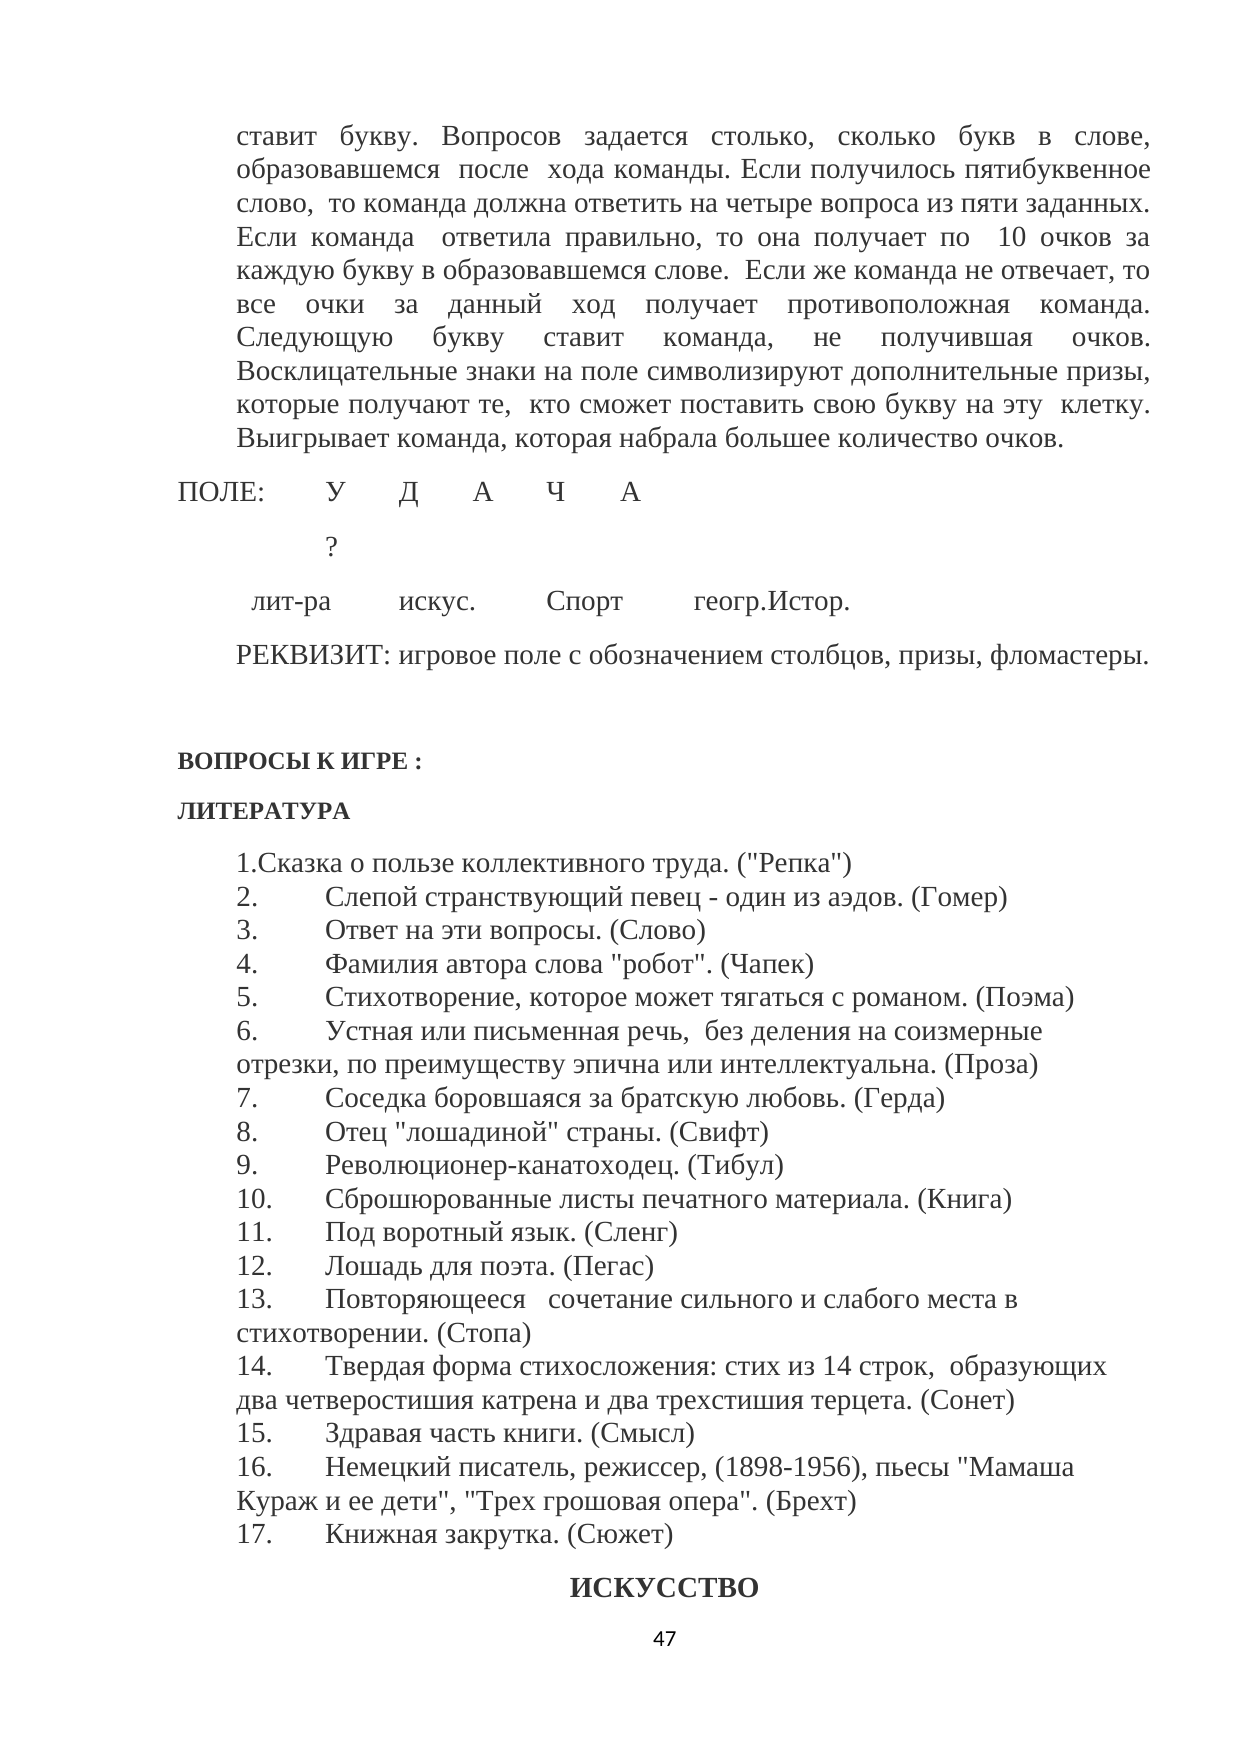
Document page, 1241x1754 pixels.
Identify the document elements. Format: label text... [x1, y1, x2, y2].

text ? [177, 529, 1152, 562]
text 1.Сказка о пользе коллективного труда. ("Репка") 2. Слепой странствующий певец - один из аэдов. (Гомер) 3. Ответ на эти вопросы. (Слово) 4. Фамилия автора слова "робот". (Чапек) 5. Стихотворение, которое может тягаться с романом. (Поэма) 6. Устная или письменная речь, без деления на соизмерные отрезки, по преимуществу эпична или интеллектуальна. (Проза) 7. Соседка боровшаяся за братскую любовь. (Герда) 8. Отец "лошадиной" страны. (Свифт) 9. Революционер-канатоходец. (Тибул) 10. Сброшюрованные листы печатного материала. (Книга) 11. Под воротный язык. (Сленг) 12. Лошадь для поэта. (Пегас) 13. Повторяющееся сочетание сильного и слабого места в стихотворении. (Стопа) 14. Твердая форма стихосложения: стих из 14 строк, образующих два четверостишия катрена и два трехстишия терцета. (Сонет) 15. Здравая часть книги. (Смысл) 16. Немецкий писатель, режиссер, (1898-1956), пьесы "Мамаша Кураж и ее дети", "Трех грошовая опера". (Брехт) 17. Книжная закрутка. (Сюжет) [177, 845, 1152, 1550]
text РЕКВИЗИТ: игровое поле с обозначением столбцов, призы, фломастеры. [177, 637, 1152, 671]
text ИСКУССТВО [177, 1571, 1152, 1604]
text лит-ра искус. Спорт геогр. Истор. [177, 583, 1152, 617]
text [177, 118, 1152, 453]
text ЛИТЕРАТУРА [177, 796, 1152, 824]
text ПОЛЕ: У Д А Ч А [177, 474, 1152, 508]
text ВОПРОСЫ К ИГРЕ : [177, 746, 1152, 775]
